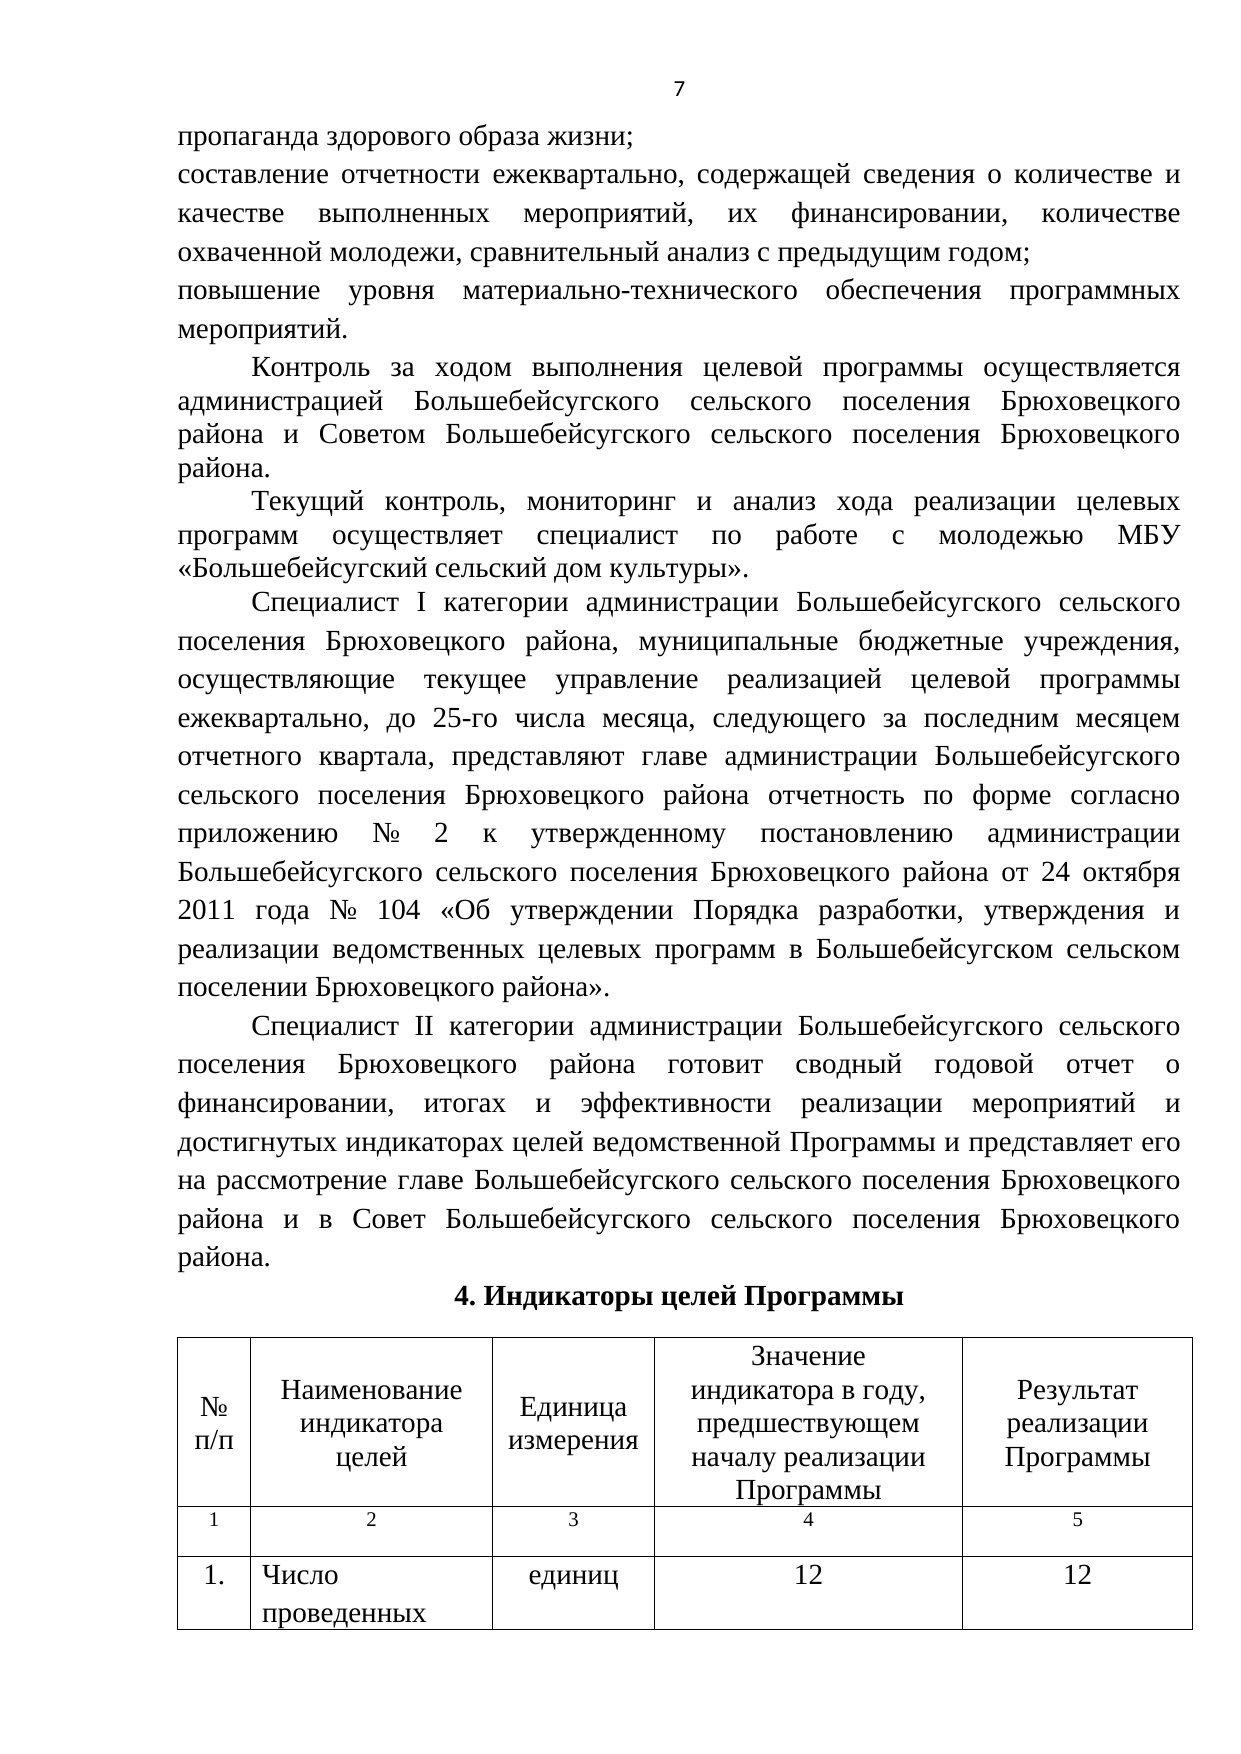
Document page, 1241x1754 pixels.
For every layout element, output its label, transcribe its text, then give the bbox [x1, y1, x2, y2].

table_header Значение индикатора в году, предшествующем началу реализации Программы [655, 1338, 962, 1506]
table_cell 12 [655, 1557, 962, 1629]
text 4. Индикаторы целей Программы [177, 1278, 1181, 1311]
text пропаганда здорового образа жизни; [177, 118, 1181, 152]
table_header Единица измерения [493, 1338, 654, 1506]
table_header Результат реализации Программы [963, 1338, 1192, 1506]
table_cell 12 [963, 1557, 1192, 1629]
table_header Наименование индикатора целей [251, 1338, 492, 1506]
text Специалист I категории администрации Большебейсугского сельского поселения Брюховецкого района, муниципальные бюджетные учреждения, осуществляющие текущее управление реализацией целевой программы ежеквартально, до 25-го числа месяца, следующего за последним месяцем отчетного квартала, представляют главе администрации Большебейсугского сельского поселения Брюховецкого района отчетность по форме согласно приложению № 2 к утвержденному постановлению администрации Большебейсугского сельского поселения Брюховецкого района от 24 октября 2011 года № 104 «Об утверждении Порядка разработки, утверждения и реализации ведомственных целевых программ в Большебейсугском сельском поселении Брюховецкого района». [177, 584, 1181, 1003]
text повышение уровня материально-технического обеспечения программных мероприятий. [177, 272, 1181, 344]
table_cell 1. [178, 1557, 250, 1629]
text Специалист II категории администрации Большебейсугского сельского поселения Брюховецкого района готовит сводный годовой отчет о финансировании, итогах и эффективности реализации мероприятий и достигнутых индикаторах целей ведомственной Программы и представляет его на рассмотрение главе Большебейсугского сельского поселения Брюховецкого района и в Совет Большебейсугского сельского поселения Брюховецкого района. [177, 1008, 1181, 1273]
text составление отчетности ежеквартально, содержащей сведения о количестве и качестве выполненных мероприятий, их финансировании, количестве охваченной молодежи, сравнительный анализ с предыдущим годом; [177, 157, 1181, 267]
table_header № п/п [178, 1338, 250, 1506]
table_cell 3 [493, 1507, 654, 1556]
table_cell 1 [178, 1507, 250, 1556]
table_cell 2 [251, 1507, 492, 1556]
table_cell 5 [963, 1507, 1192, 1556]
table_cell 4 [655, 1507, 962, 1556]
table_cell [251, 1557, 492, 1629]
text Текущий контроль, мониторинг и анализ хода реализации целевых программ осуществляет специалист по работе с молодежью МБУ «Большебейсугский сельский дом культуры». [177, 483, 1181, 584]
text Контроль за ходом выполнения целевой программы осуществляется администрацией Большебейсугского сельского поселения Брюховецкого района и Советом Большебейсугского сельского поселения Брюховецкого района. [177, 349, 1181, 483]
table_cell единиц [493, 1557, 654, 1629]
